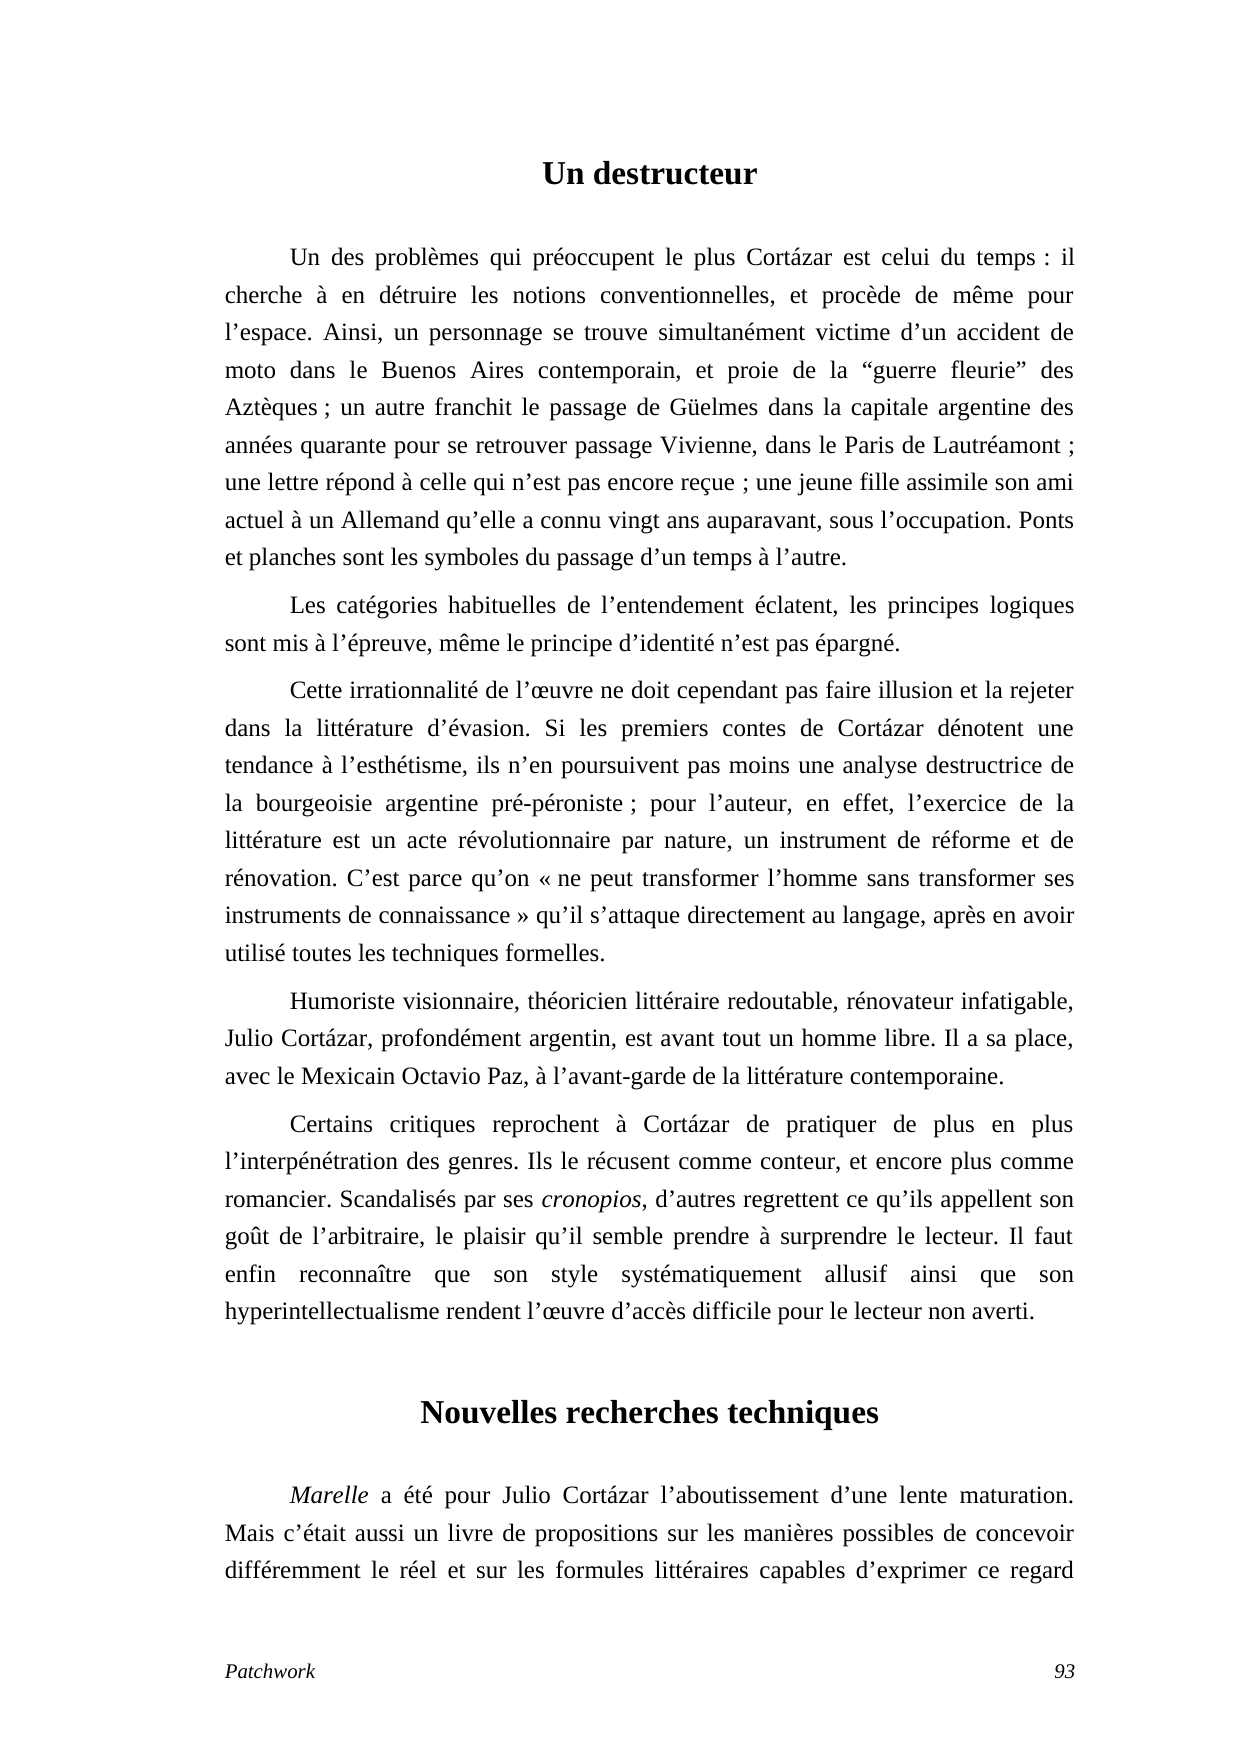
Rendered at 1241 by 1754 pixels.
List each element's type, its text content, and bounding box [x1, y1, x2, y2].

text Humoriste visionnaire, théoricien littéraire redoutable, rénovateur infatigable, Julio Cortázar, profondément argentin, est avant tout un homme libre. Il a sa place, avec le Mexicain Octavio Paz, à l’avant-garde de la littérature contemporaine. [224, 977, 1075, 1090]
text Cette irrationnalité de l’œuvre ne doit cependant pas faire illusion et la rejeter dans la littérature d’évasion. Si les premiers contes de Cortázar dénotent une tendance à l’esthétisme, ils n’en poursuivent pas moins une analyse destructrice de la bourgeoisie argentine pré-péroniste ; pour l’auteur, en effet, l’exercice de la littérature est un acte révolutionnaire par nature, un instrument de réforme et de rénovation. C’est parce qu’on « ne peut transformer l’homme sans transformer ses instruments de connaissance » qu’il s’attaque directement au langage, après en avoir utilisé toutes les techniques formelles. [224, 667, 1075, 967]
text Un des problèmes qui préoccupent le plus Cortázar est celui du temps : il cherche à en détruire les notions conventionnelles, et procède de même pour l’espace. Ainsi, un personnage se trouve simultanément victime d’un accident de moto dans le Buenos Aires contemporain, et proie de la “guerre fleurie” des Aztèques ; un autre franchit le passage de Güelmes dans la capitale argentine des années quarante pour se retrouver passage Vivienne, dans le Paris de Lautréamont ; une lettre répond à celle qui n’est pas encore reçue ; une jeune fille assimile son ami actuel à un Allemand qu’elle a connu vingt ans auparavant, sous l’occupation. Ponts et planches sont les symboles du passage d’un temps à l’autre. [224, 233, 1075, 571]
subtitle Nouvelles recherches techniques [298, 1392, 1001, 1430]
subtitle Un destructeur [298, 153, 1001, 192]
text Les catégories habituelles de l’entendement éclatent, les principes logiques sont mis à l’épreuve, même le principe d’identité n’est pas épargné. [224, 581, 1075, 656]
text Certains critiques reprochent à Cortázar de pratiquer de plus en plus l’interpénétration des genres. Ils le récusent comme conteur, et encore plus comme romancier. Scandalisés par ses cronopios, d’autres regrettent ce qu’ils appellent son goût de l’arbitraire, le plaisir qu’il semble prendre à surprendre le lecteur. Il faut enfin reconnaître que son style systématiquement allusif ainsi que son hyperintellectualisme rendent l’œuvre d’accès difficile pour le lecteur non averti. [224, 1100, 1075, 1325]
